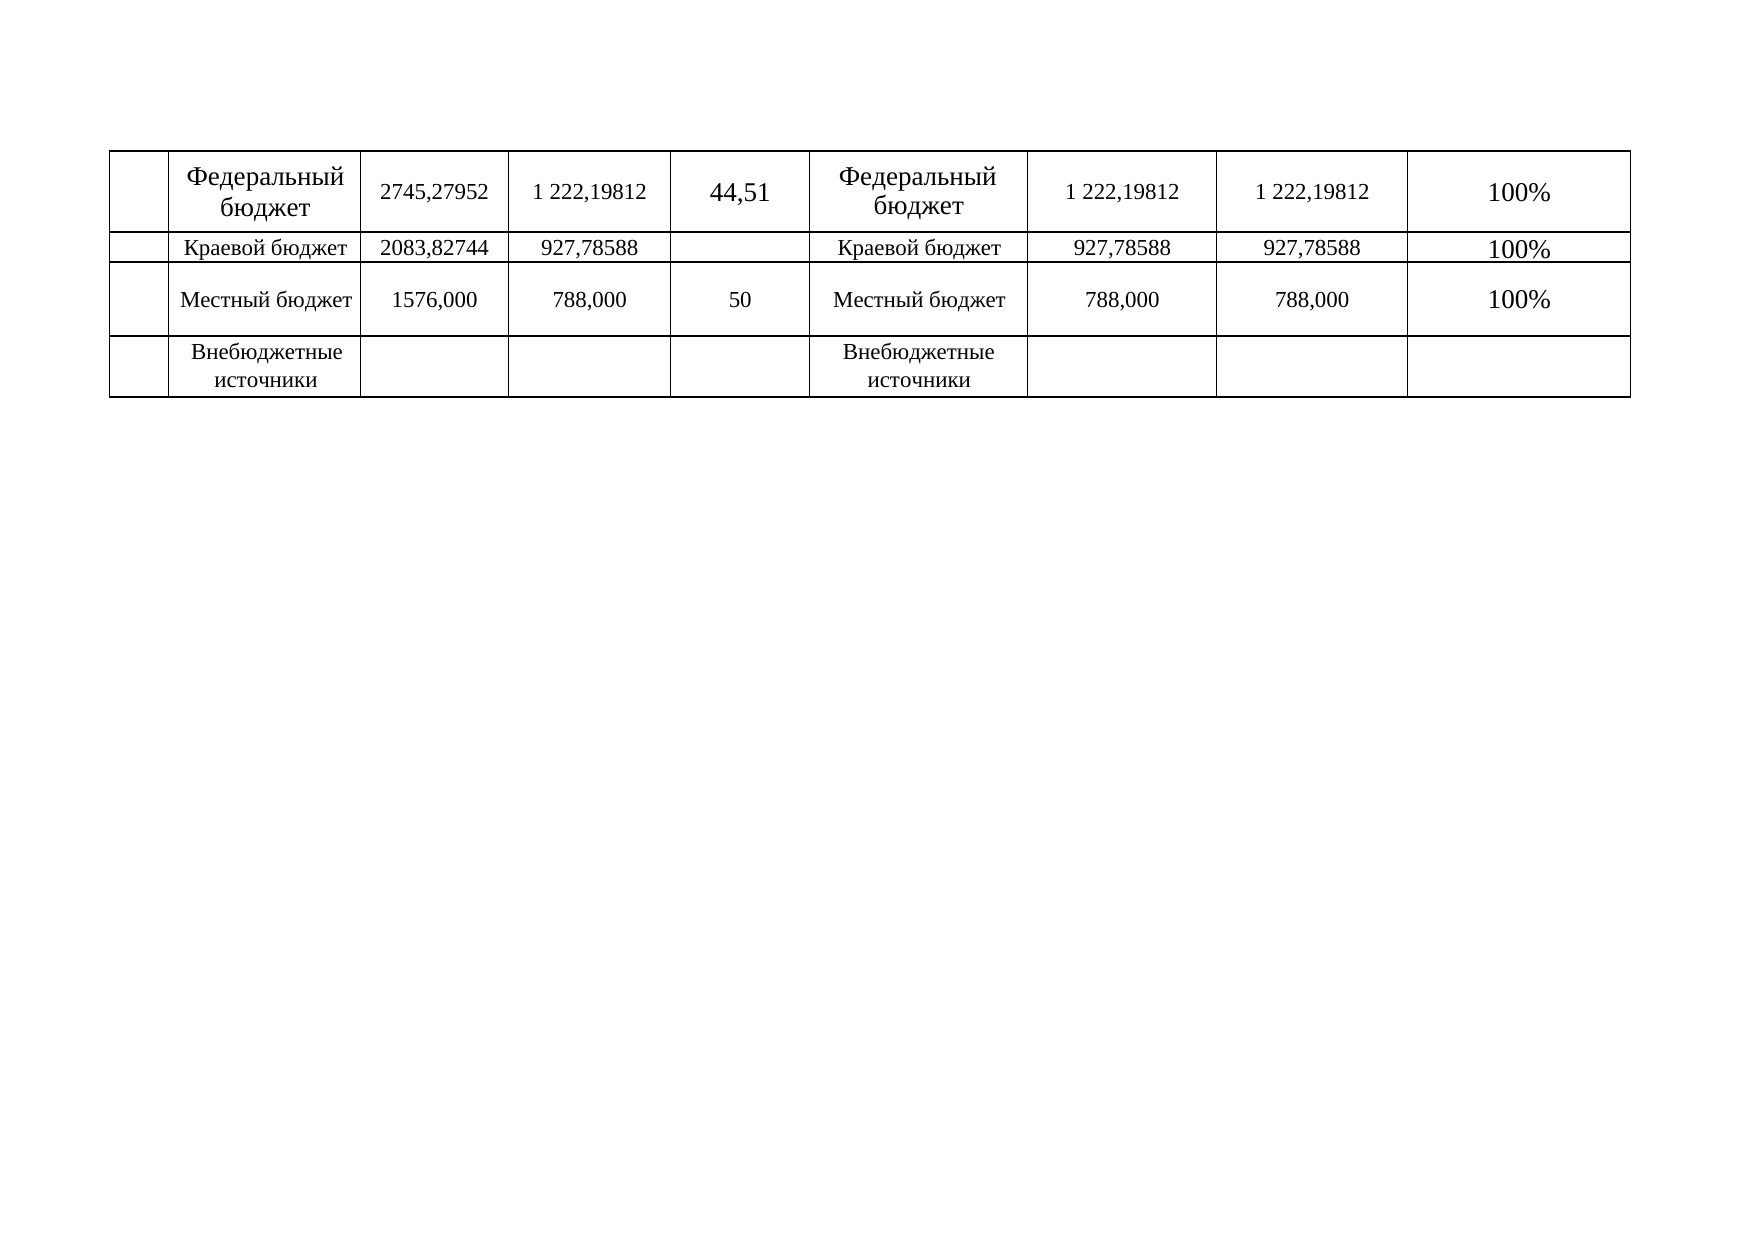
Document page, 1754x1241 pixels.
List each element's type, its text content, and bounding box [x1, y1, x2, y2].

table_cell 2745,27952 [361, 152, 508, 231]
table_cell [1217, 337, 1407, 396]
table_cell [110, 233, 168, 261]
table_cell Федеральный бюджет [810, 152, 1027, 231]
table_cell [361, 337, 508, 396]
table_cell [1028, 337, 1216, 396]
table_cell 927,78588 [509, 233, 670, 261]
table_cell Местный бюджет [810, 263, 1027, 335]
table_cell 2083,82744 [361, 233, 508, 261]
table_cell Краевой бюджет [169, 233, 360, 261]
table_cell 100% [1408, 152, 1630, 231]
table_cell Внебюджетные источники [169, 337, 360, 396]
table_cell [110, 263, 168, 335]
table_cell [110, 337, 168, 396]
table_cell [110, 152, 168, 231]
table_cell 100% [1408, 263, 1630, 335]
table_cell [509, 337, 670, 396]
table_cell [1408, 337, 1630, 396]
table_cell 1 222,19812 [509, 152, 670, 231]
table_cell 788,000 [1217, 263, 1407, 335]
table_cell Внебюджетные источники [810, 337, 1027, 396]
table_cell 1 222,19812 [1217, 152, 1407, 231]
table_cell 44,51 [671, 152, 809, 231]
table_cell 927,78588 [1028, 233, 1216, 261]
table_cell 1576,000 [361, 263, 508, 335]
table_cell [671, 337, 809, 396]
table_cell Краевой бюджет [810, 233, 1027, 261]
table_cell Местный бюджет [169, 263, 360, 335]
table_cell [671, 233, 809, 261]
table_cell 788,000 [509, 263, 670, 335]
table_cell 1 222,19812 [1028, 152, 1216, 231]
table_cell 788,000 [1028, 263, 1216, 335]
table_cell Федеральный бюджет [169, 152, 360, 231]
table_cell 50 [671, 263, 809, 335]
table_cell 927,78588 [1217, 233, 1407, 261]
